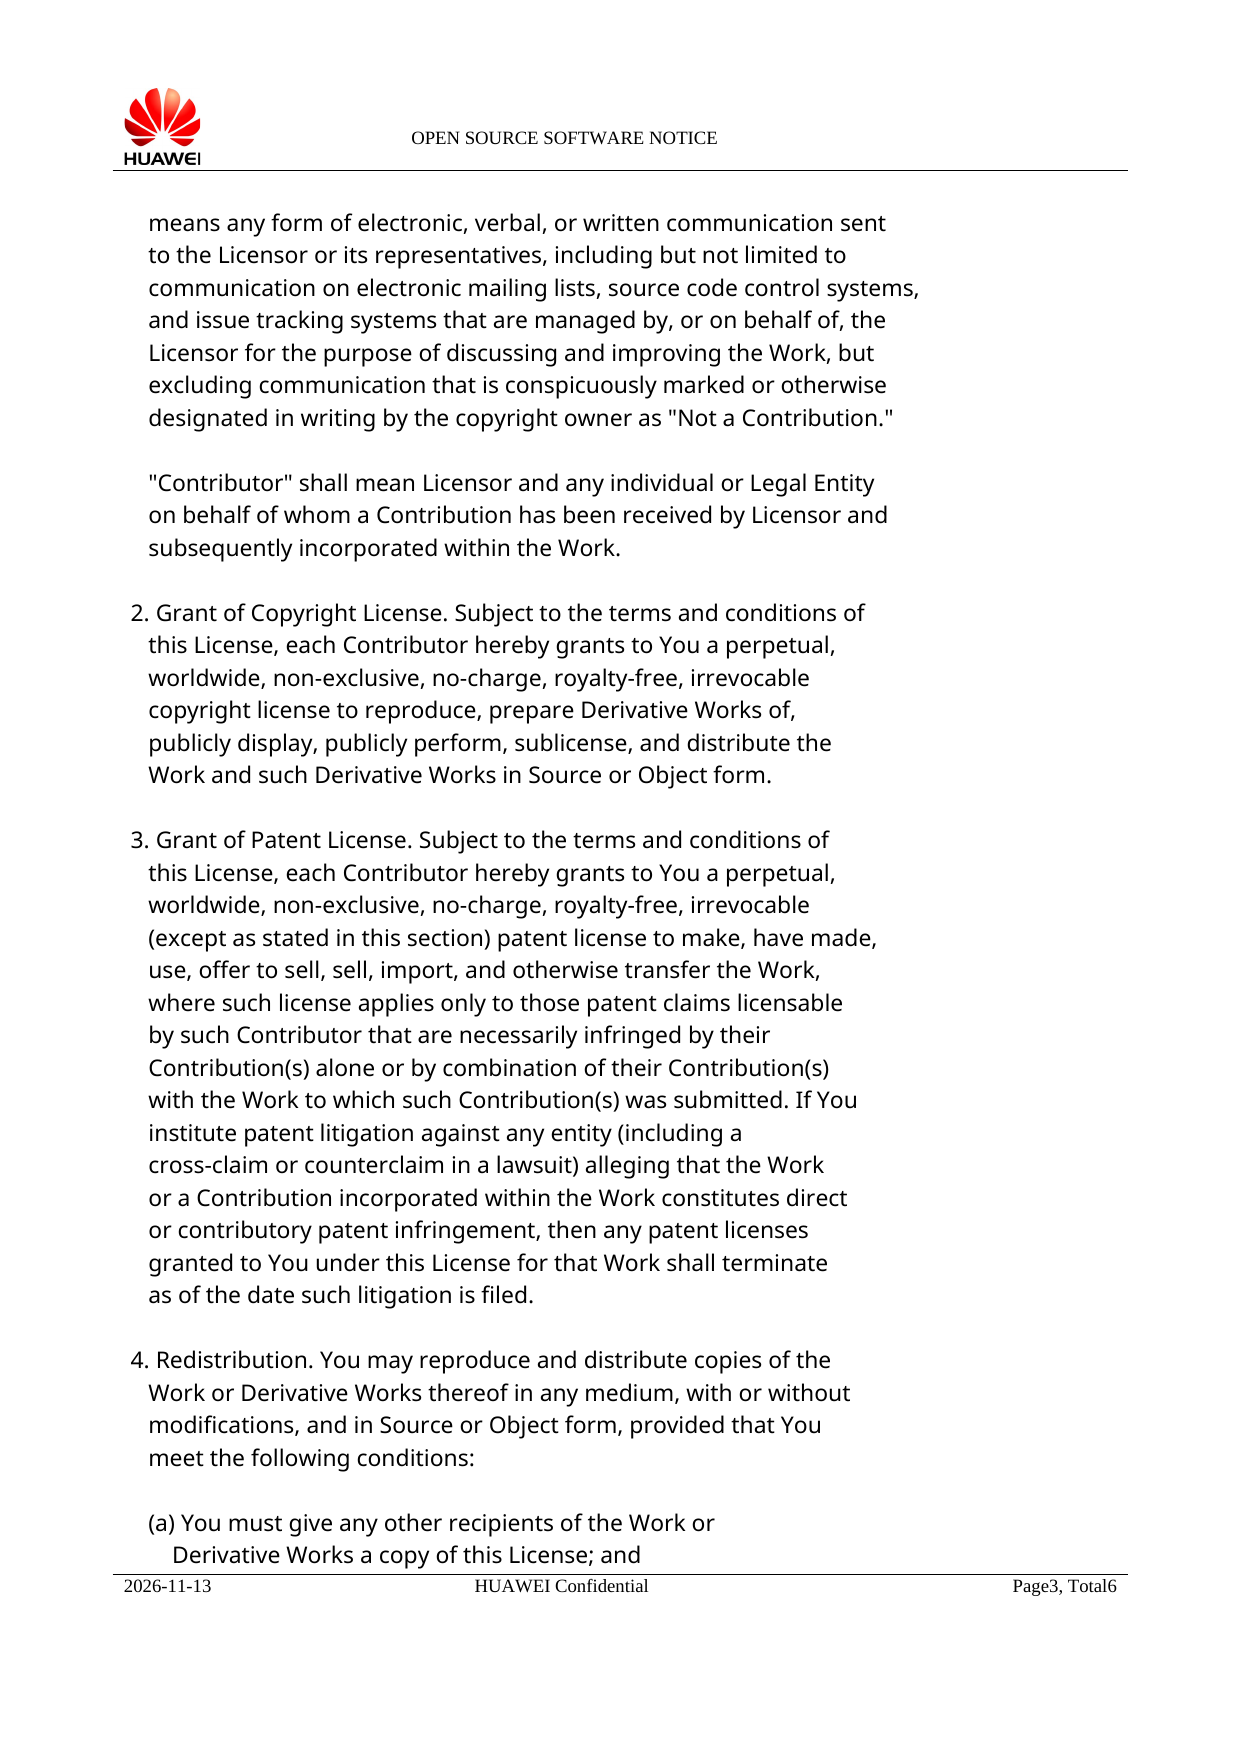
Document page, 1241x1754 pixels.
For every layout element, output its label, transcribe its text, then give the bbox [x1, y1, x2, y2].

text where such license applies only to those patent claims licensable [112, 986, 1128, 1019]
text worldwide, non-exclusive, no-charge, royalty-free, irrevocable [112, 889, 1128, 921]
text 4. Redistribution. You may reproduce and distribute copies of the [112, 1344, 1128, 1376]
text Derivative Works a copy of this License; and [112, 1539, 1128, 1571]
text this License, each Contributor hereby grants to You a perpetual, [112, 629, 1128, 661]
text and issue tracking systems that are managed by, or on behalf of, the [112, 304, 1128, 336]
text institute patent litigation against any entity (including a [112, 1116, 1128, 1149]
text use, offer to sell, sell, import, and otherwise transfer the Work, [112, 954, 1128, 986]
text Licensor for the purpose of discussing and improving the Work, but [112, 336, 1128, 369]
text cross-claim or counterclaim in a lawsuit) alleging that the Work [112, 1149, 1128, 1181]
text (except as stated in this section) patent license to make, have made, [112, 921, 1128, 954]
text publicly display, publicly perform, sublicense, and distribute the [112, 726, 1128, 759]
text on behalf of whom a Contribution has been received by Licensor and [112, 499, 1128, 531]
text with the Work to which such Contribution(s) was submitted. If You [112, 1084, 1128, 1116]
text communication on electronic mailing lists, source code control systems, [112, 271, 1128, 304]
text meet the following conditions: [112, 1441, 1128, 1474]
text means any form of electronic, verbal, or written communication sent [112, 206, 1128, 239]
text excluding communication that is conspicuously marked or otherwise [112, 369, 1128, 401]
text Work and such Derivative Works in Source or Object form. [112, 759, 1128, 791]
text 2. Grant of Copyright License. Subject to the terms and conditions of [112, 596, 1128, 629]
text worldwide, non-exclusive, no-charge, royalty-free, irrevocable [112, 661, 1128, 694]
text Contribution(s) alone or by combination of their Contribution(s) [112, 1051, 1128, 1084]
text or a Contribution incorporated within the Work constitutes direct [112, 1181, 1128, 1214]
text or contributory patent infringement, then any patent licenses [112, 1214, 1128, 1246]
text modifications, and in Source or Object form, provided that You [112, 1409, 1128, 1441]
text this License, each Contributor hereby grants to You a perpetual, [112, 856, 1128, 889]
text 3. Grant of Patent License. Subject to the terms and conditions of [112, 824, 1128, 856]
picture [124, 88, 201, 165]
text designated in writing by the copyright owner as "Not a Contribution." [112, 401, 1128, 434]
text granted to You under this License for that Work shall terminate [112, 1246, 1128, 1279]
text to the Licensor or its representatives, including but not limited to [112, 239, 1128, 271]
text "Contributor" shall mean Licensor and any individual or Legal Entity [112, 466, 1128, 499]
text subsequently incorporated within the Work. [112, 531, 1128, 564]
text copyright license to reproduce, prepare Derivative Works of, [112, 694, 1128, 726]
text (a) You must give any other recipients of the Work or [112, 1506, 1128, 1539]
text as of the date such litigation is filed. [112, 1279, 1128, 1311]
text Work or Derivative Works thereof in any medium, with or without [112, 1376, 1128, 1409]
text by such Contributor that are necessarily infringed by their [112, 1019, 1128, 1051]
